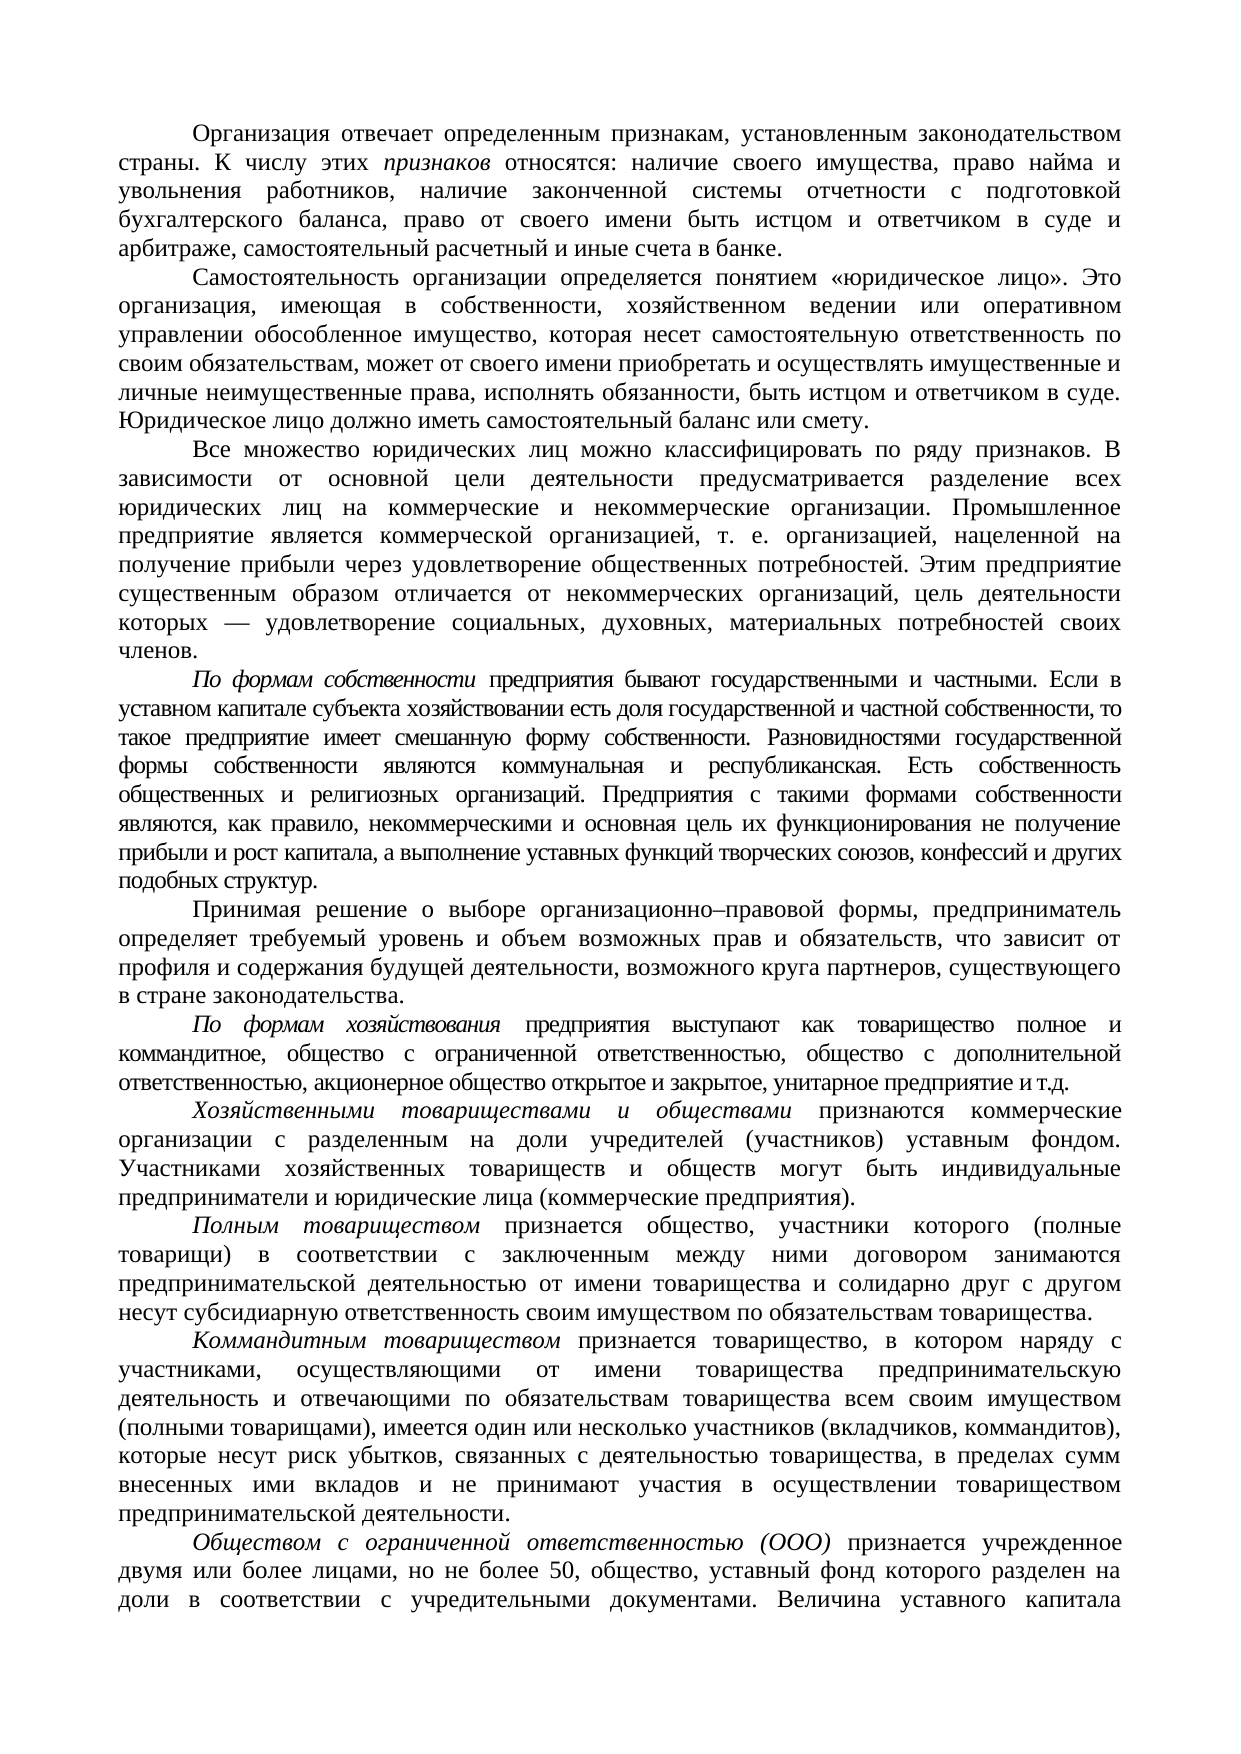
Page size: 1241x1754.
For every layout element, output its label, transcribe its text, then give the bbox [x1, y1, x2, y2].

text По формам хозяйствования предприятия выступают как товарищество полное и коммандитное, общество с ограниченной ответственностью, общество с дополнительной ответственностью, акционерное общество открытое и закрытое, унитарное предприятие и т.д. [118, 1009, 1122, 1096]
text Все множество юридических лиц можно классифицировать по ряду признаков. В зависимости от основной цели деятельности предусматривается разделение всех юридических лиц на коммерческие и некоммерческие организации. Промышленное предприятие является коммерческой организацией, т. е. организацией, нацеленной на получение прибыли через удовлетворение общественных потребностей. Этим предприятие существенным образом отличается от некоммерческих организаций, цель деятельности которых — удовлетворение социальных, духовных, материальных потребностей своих членов. [118, 434, 1122, 664]
text Хозяйственными товариществами и обществами признаются коммерческие организации с разделенным на доли учредителей (участников) уставным фондом. Участниками хозяйственных товариществ и обществ могут быть индивидуальные предприниматели и юридические лица (коммерческие предприятия). [118, 1096, 1122, 1211]
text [118, 1527, 1122, 1613]
text Коммандитным товариществом признается товарищество, в котором наряду с участниками, осуществляющими от имени товарищества предпринимательскую деятельность и отвечающими по обязательствам товарищества всем своим имуществом (полными товарищами), имеется один или несколько участников (вкладчиков, коммандитов), которые несут риск убытков, связанных с деятельностью товарищества, в пределах сумм внесенных ими вкладов и не принимают участия в осуществлении товариществом предпринимательской деятельности. [118, 1326, 1122, 1527]
text Организация отвечает определенным признакам, установленным законодательством страны. К числу этих признаков относятся: наличие своего имущества, право найма и увольнения работников, наличие законченной системы отчетности с подготовкой бухгалтерского баланса, право от своего имени быть истцом и ответчиком в суде и арбитраже, самостоятельный расчетный и иные счета в банке. [118, 118, 1122, 262]
text По формам собственности предприятия бывают государственными и частными. Если в уставном капитале субъекта хозяйствовании есть доля государственной и частной собственности, то такое предприятие имеет смешанную форму собственности. Разновидностями государственной формы собственности являются коммунальная и республиканская. Есть собственность общественных и религиозных организаций. Предприятия с такими формами собственности являются, как правило, некоммерческими и основная цель их функционирования не получение прибыли и рост капитала, а выполнение уставных функций творческих союзов, конфессий и других подобных структур. [118, 664, 1122, 894]
text Самостоятельность организации определяется понятием «юридическое лицо». Это организация, имеющая в собственности, хозяйственном ведении или оперативном управлении обособленное имущество, которая несет самостоятельную ответственность по своим обязательствам, может от своего имени приобретать и осуществлять имущественные и личные неимущественные права, исполнять обязанности, быть истцом и ответчиком в суде. Юридическое лицо должно иметь самостоятельный баланс или смету. [118, 262, 1122, 434]
text Принимая решение о выборе организационно–правовой формы, предприниматель определяет требуемый уровень и объем возможных прав и обязательств, что зависит от профиля и содержания будущей деятельности, возможного круга партнеров, существующего в стране законодательства. [118, 894, 1122, 1009]
text Полным товариществом признается общество, участники которого (полные товарищи) в соответствии с заключенным между ними договором занимаются предпринимательской деятельностью от имени товарищества и солидарно друг с другом несут субсидиарную ответственность своим имуществом по обязательствам товарищества. [118, 1211, 1122, 1326]
